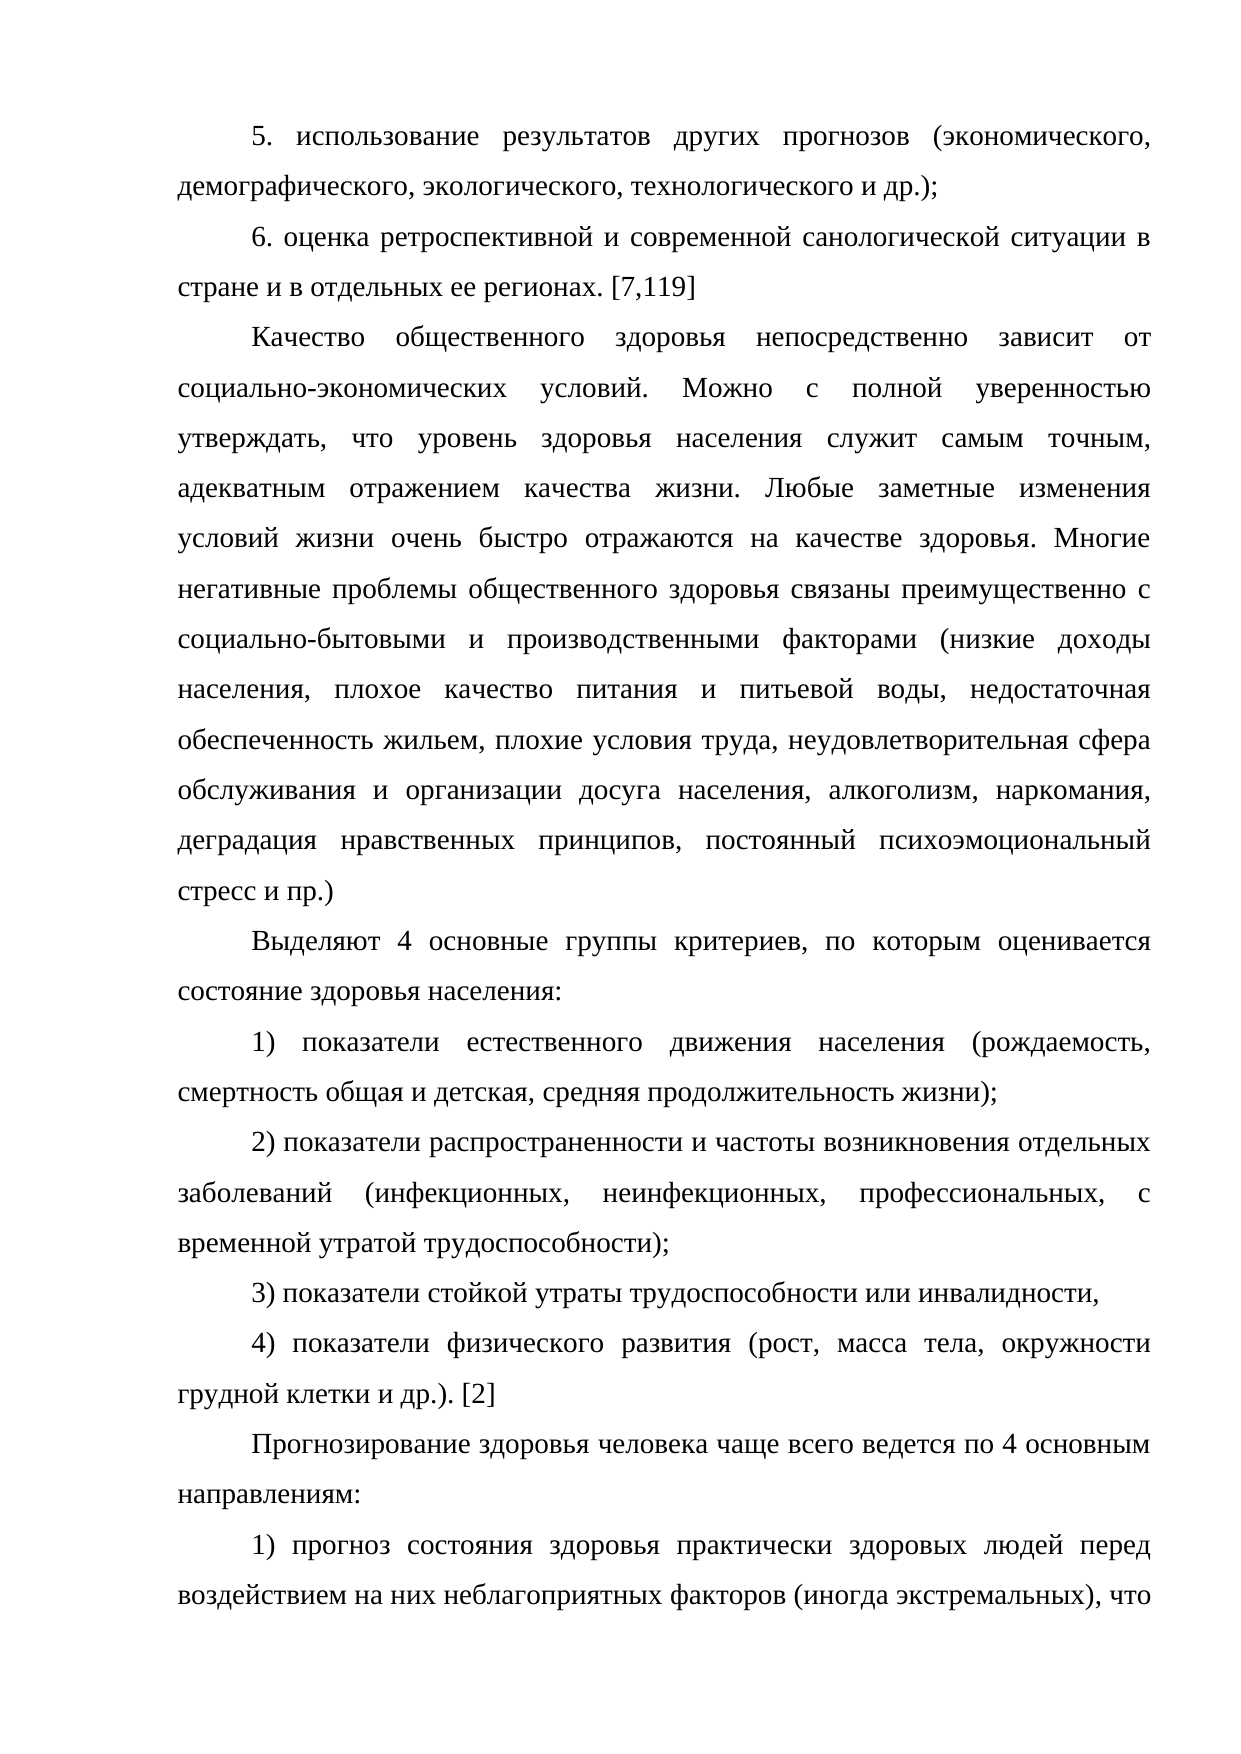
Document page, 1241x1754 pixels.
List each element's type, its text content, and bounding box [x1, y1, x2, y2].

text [177, 1527, 1152, 1611]
text 6. оценка ретроспективной и современной санологической ситуации в стране и в отдельных ее регионах. [7,119] [177, 219, 1152, 303]
text Выделяют 4 основные группы критериев, по которым оценивается состояние здоровья населения: [177, 923, 1152, 1007]
text Прогнозирование здоровья человека чаще всего ведется по 4 основным направлениям: [177, 1426, 1152, 1510]
text 2) показатели распространенности и частоты возникновения отдельных заболеваний (инфекционных, неинфекционных, профессиональных, с временной утратой трудоспособности); [177, 1124, 1152, 1258]
text Качество общественного здоровья непосредственно зависит от социально-экономических условий. Можно с полной уверенностью утверждать, что уровень здоровья населения служит самым точным, адекватным отражением качества жизни. Любые заметные изменения условий жизни очень быстро отражаются на качестве здоровья. Многие негативные проблемы общественного здоровья связаны преимущественно с социально-бытовыми и производственными факторами (низкие доходы населения, плохое качество питания и питьевой воды, недостаточная обеспеченность жильем, плохие условия труда, неудовлетворительная сфера обслуживания и организации досуга населения, алкоголизм, наркомания, деградация нравственных принципов, постоянный психоэмоциональный стресс и пр.) [177, 319, 1152, 906]
text 5. использование результатов других прогнозов (экономического, демографического, экологического, технологического и др.); [177, 118, 1152, 202]
text 1) показатели естественного движения населения (рождаемость, смертность общая и детская, средняя продолжительность жизни); [177, 1024, 1152, 1108]
text 3) показатели стойкой утраты трудоспособности или инвалидности, [177, 1275, 1152, 1309]
text 4) показатели физического развития (рост, масса тела, окружности грудной клетки и др.). [2] [177, 1326, 1152, 1409]
